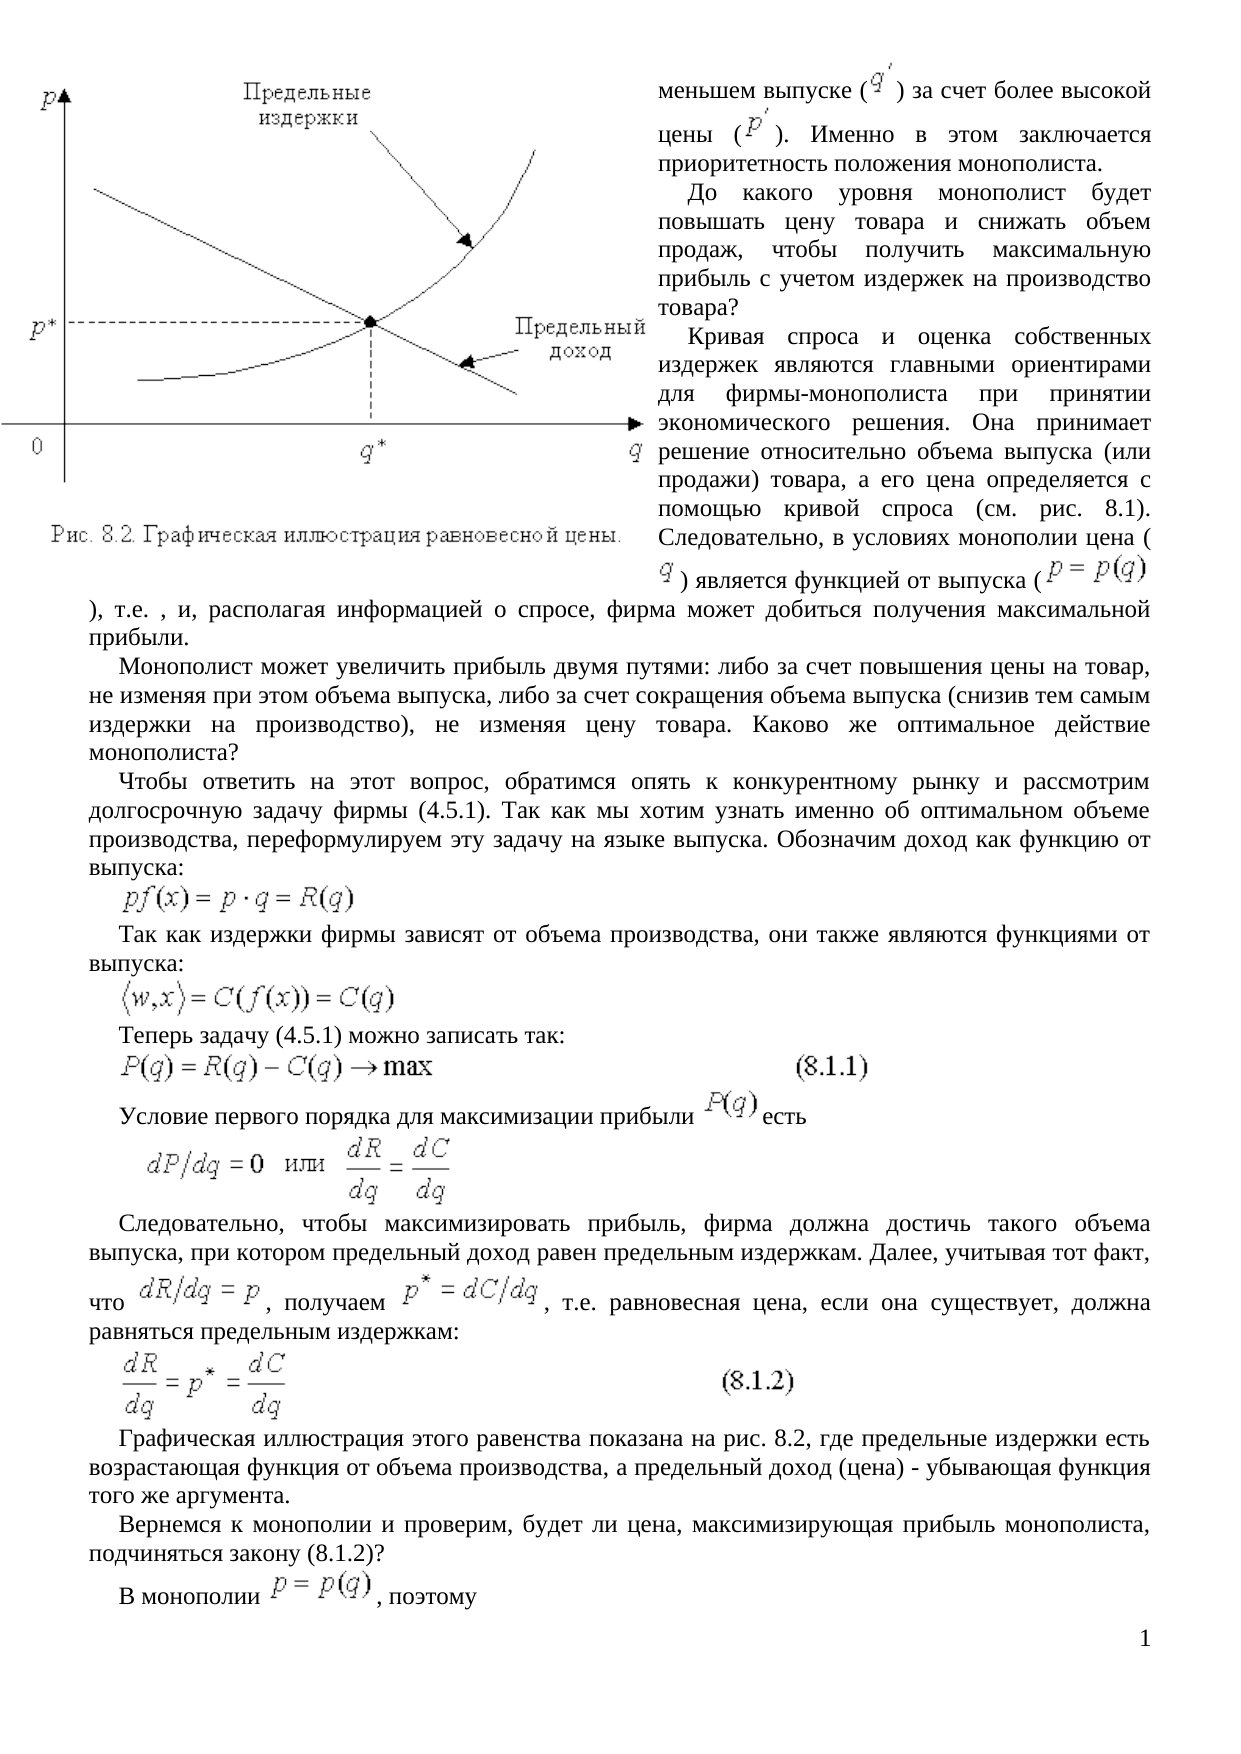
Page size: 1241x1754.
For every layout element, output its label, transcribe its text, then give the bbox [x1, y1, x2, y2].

picture [118, 1048, 905, 1124]
picture [137, 1271, 266, 1311]
text Графическая иллюстрация этого равенства показана на рис. 8.2, где предельные издержки есть возрастающая функция от объема производства, а предельный доход (цена) - убывающая функция того же аргумента. [89, 1423, 1152, 1509]
text Теперь задачу (4.5.1) можно записать так: [89, 1020, 1152, 1049]
text В монополии , поэтому [89, 1567, 1152, 1610]
picture [118, 881, 358, 919]
text Условие первого порядка для максимизации прибыли есть [89, 1087, 1152, 1129]
picture [741, 103, 775, 143]
text Так как издержки фирмы зависят от объема производства, они также являются функциями от выпуска: [89, 919, 1152, 976]
text Кривая спроса и оценка собственных издержек являются главными ориентирами для фирмы-монополиста при принятии экономического решения. Она принимает решение относительно объема выпуска (или продажи) товара, а его цена определяется с помощью кривой спроса (см. рис. 8.1). Следовательно, в условиях монополии цена () является функцией от выпуска (), т.е. , и, располагая информацией о спросе, фирма может добиться получения максимальной прибыли. [89, 321, 1152, 651]
text Монополист может увеличить прибыль двумя путями: либо за счет повышения цены на товар, не изменяя при этом объема выпуска, либо за счет сокращения объема выпуска (снизив тем самым издержки на производство), не изменяя цену товара. Каково же оптимальное действие монополиста? [89, 651, 1152, 766]
picture [118, 1129, 478, 1208]
picture [118, 1344, 831, 1423]
picture [1042, 550, 1152, 589]
picture [398, 1265, 544, 1311]
text До какого уровня монополист будет повышать цену товара и снижать объем продаж, чтобы получить максимальную прибыль с учетом издержек на производство товара? [658, 177, 1152, 321]
text Чтобы ответить на этот вопрос, обратимся опять к конкурентному рынку и рассмотрим долгосрочную задачу фирмы (4.5.1). Так как мы хотим узнать именно об оптимальном объеме производства, переформулируем эту задачу на языке выпуска. Обозначим доход как функцию от выпуска: [89, 766, 1152, 881]
picture [266, 1566, 377, 1605]
text Вернемся к монополии и проверим, будет ли цена, максимизирующая прибыль монополиста, подчиняться закону (8.1.2)? [89, 1509, 1152, 1567]
text Следовательно, чтобы максимизировать прибыль, фирма должна достичь такого объема выпуска, при котором предельный доход равен предельным издержкам. Далее, учитывая тот факт, что , получаем , т.е. равновесная цена, если она существует, должна равняться предельным издержкам: [89, 1208, 1152, 1345]
picture [0, 56, 680, 589]
picture [118, 976, 400, 1021]
picture [868, 58, 897, 99]
